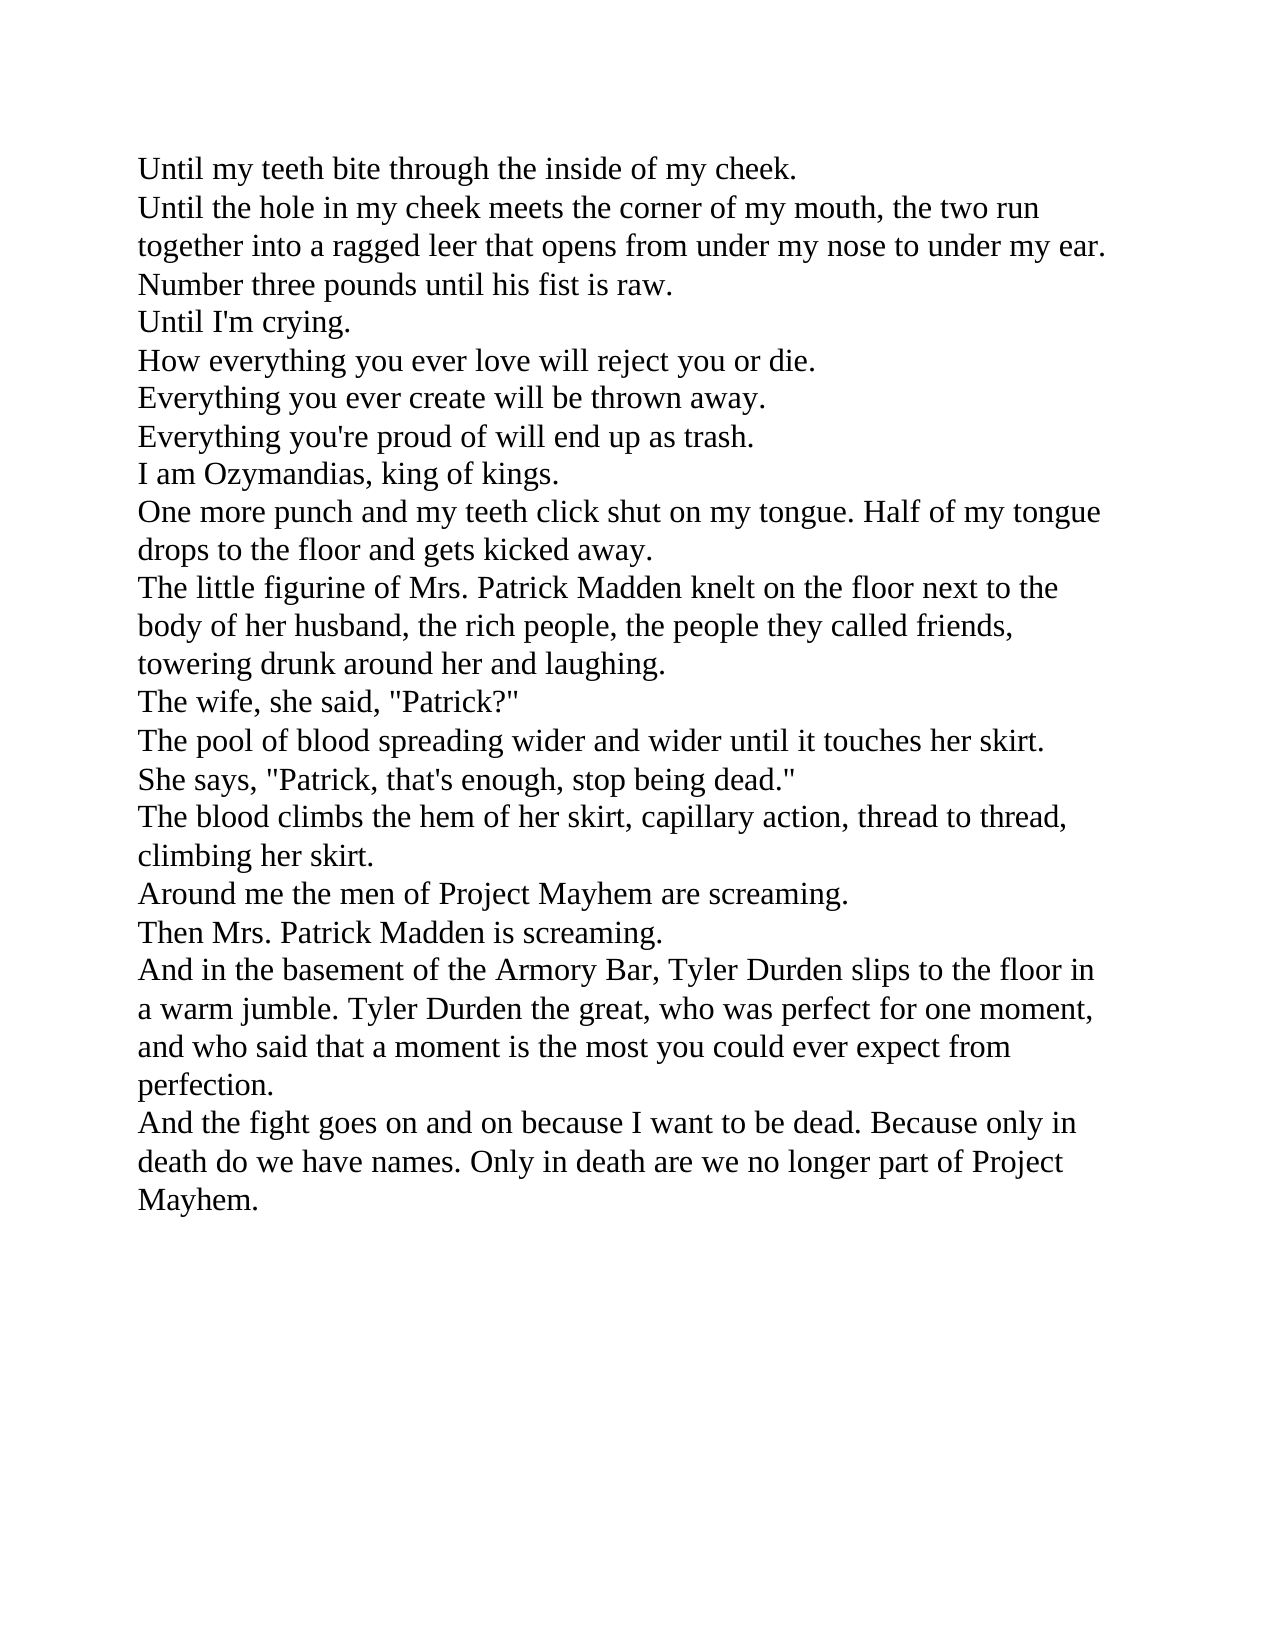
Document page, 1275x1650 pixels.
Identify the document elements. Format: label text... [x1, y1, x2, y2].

text And in the basement of the Armory Bar, Tyler Durden slips to the floor in [137, 952, 1119, 987]
text Until my teeth bite through the inside of my cheek. [137, 149, 1119, 187]
text Until I'm crying. [137, 303, 1119, 339]
text The blood climbs the hem of her skirt, capillary action, thread to thread, [137, 799, 1119, 835]
text a warm jumble. Tyler Durden the great, who was perfect for one moment, and who said that a moment is the most you could ever expect from perfection. [137, 989, 1119, 1103]
text Until the hole in my cheek meets the corner of my mouth, the two run together into a ragged leer that opens from under my nose to under my ear. Number three pounds until his fist is raw. [137, 188, 1119, 302]
text One more punch and my teeth click shut on my tongue. Half of my tongue drops to the floor and gets kicked away. [137, 493, 1119, 567]
text climbing her skirt. [137, 837, 1119, 874]
text The little figurine of Mrs. Patrick Madden knelt on the floor next to the body of her husband, the rich people, the people they called friends, towering drunk around her and laughing. [137, 568, 1095, 682]
text And the fight goes on and on because I want to be dead. Because only in death do we have names. Only in death are we no longer part of Project Mayhem. [137, 1104, 1119, 1217]
text The wife, she said, "Patrick?" [137, 683, 1119, 719]
text Everything you're proud of will end up as trash. I am Ozymandias, king of kings. [137, 417, 756, 491]
text The pool of blood spreading wider and wider until it touches her skirt. She says, "Patrick, that's enough, stop being dead." [137, 721, 1066, 797]
text Around me the men of Project Mayhem are screaming. Then Mrs. Patrick Madden is screaming. [137, 874, 885, 950]
text How everything you ever love will reject you or die. Everything you ever create will be thrown away. [137, 341, 826, 415]
